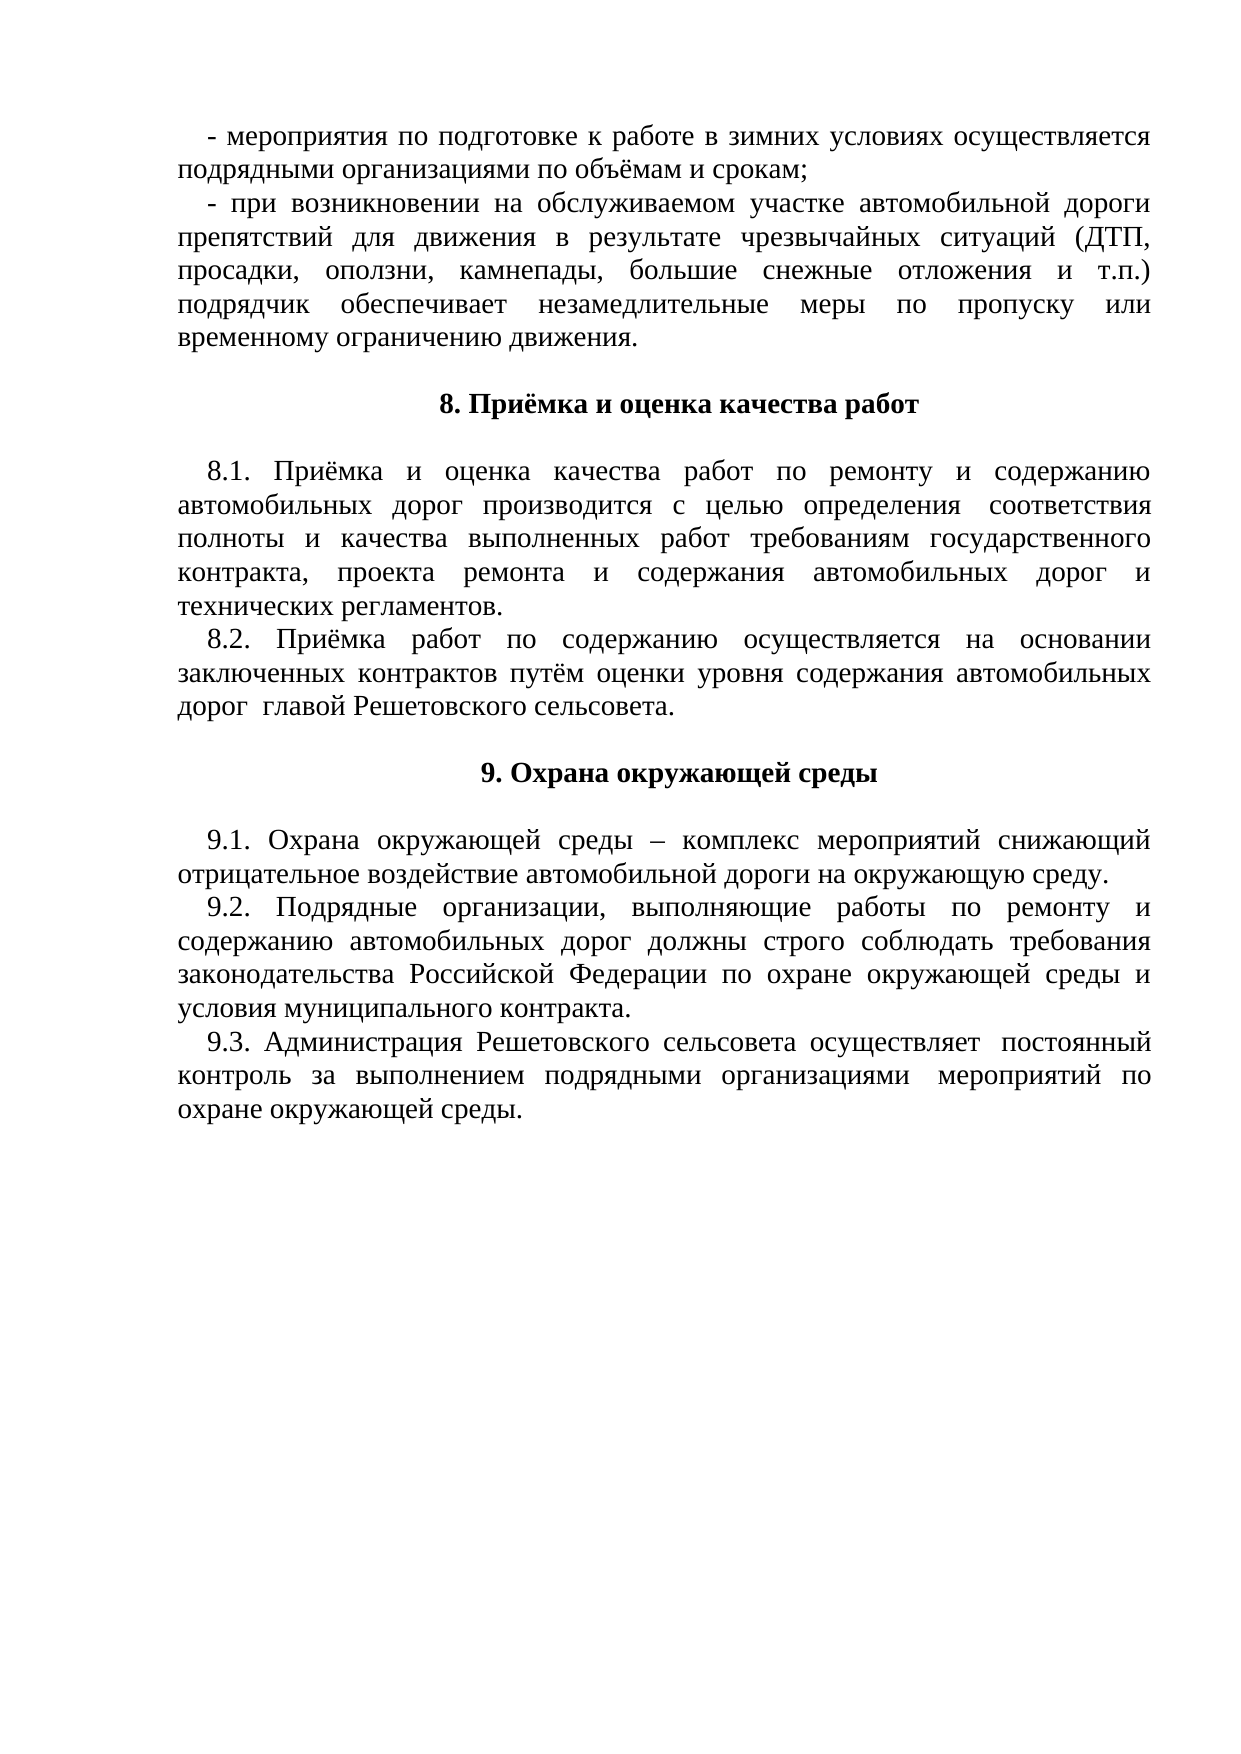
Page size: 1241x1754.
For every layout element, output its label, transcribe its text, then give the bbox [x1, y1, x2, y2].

text 8. Приёмка и оценка качества работ [177, 386, 1152, 420]
text 9.1. Охрана окружающей среды – комплекс мероприятий снижающий отрицательное воздействие автомобильной дороги на окружающую среду. [177, 822, 1152, 889]
text 8.1. Приёмка и оценка качества работ по ремонту и содержанию автомобильных дорог производится с целью определения соответствия полноты и качества выполненных работ требованиям государственного контракта, проекта ремонта и содержания автомобильных дорог и технических регламентов. [177, 453, 1152, 621]
text 8.2. Приёмка работ по содержанию осуществляется на основании заключенных контрактов путём оценки уровня содержания автомобильных дорог главой Решетовского сельсовета. [177, 621, 1152, 722]
text 9.2. Подрядные организации, выполняющие работы по ремонту и содержанию автомобильных дорог должны строго соблюдать требования законодательства Российской Федерации по охране окружающей среды и условия муниципального контракта. [177, 889, 1152, 1024]
text 9. Охрана окружающей среды [177, 755, 1152, 789]
text 9.3. Администрация Решетовского сельсовета осуществляет постоянный контроль за выполнением подрядными организациями мероприятий по охране окружающей среды. [177, 1024, 1152, 1124]
text - при возникновении на обслуживаемом участке автомобильной дороги препятствий для движения в результате чрезвычайных ситуаций (ДТП, просадки, оползни, камнепады, большие снежные отложения и т.п.) подрядчик обеспечивает незамедлительные меры по пропуску или временному ограничению движения. [177, 185, 1152, 353]
text - мероприятия по подготовке к работе в зимних условиях осуществляется подрядными организациями по объёмам и срокам; [177, 118, 1152, 185]
